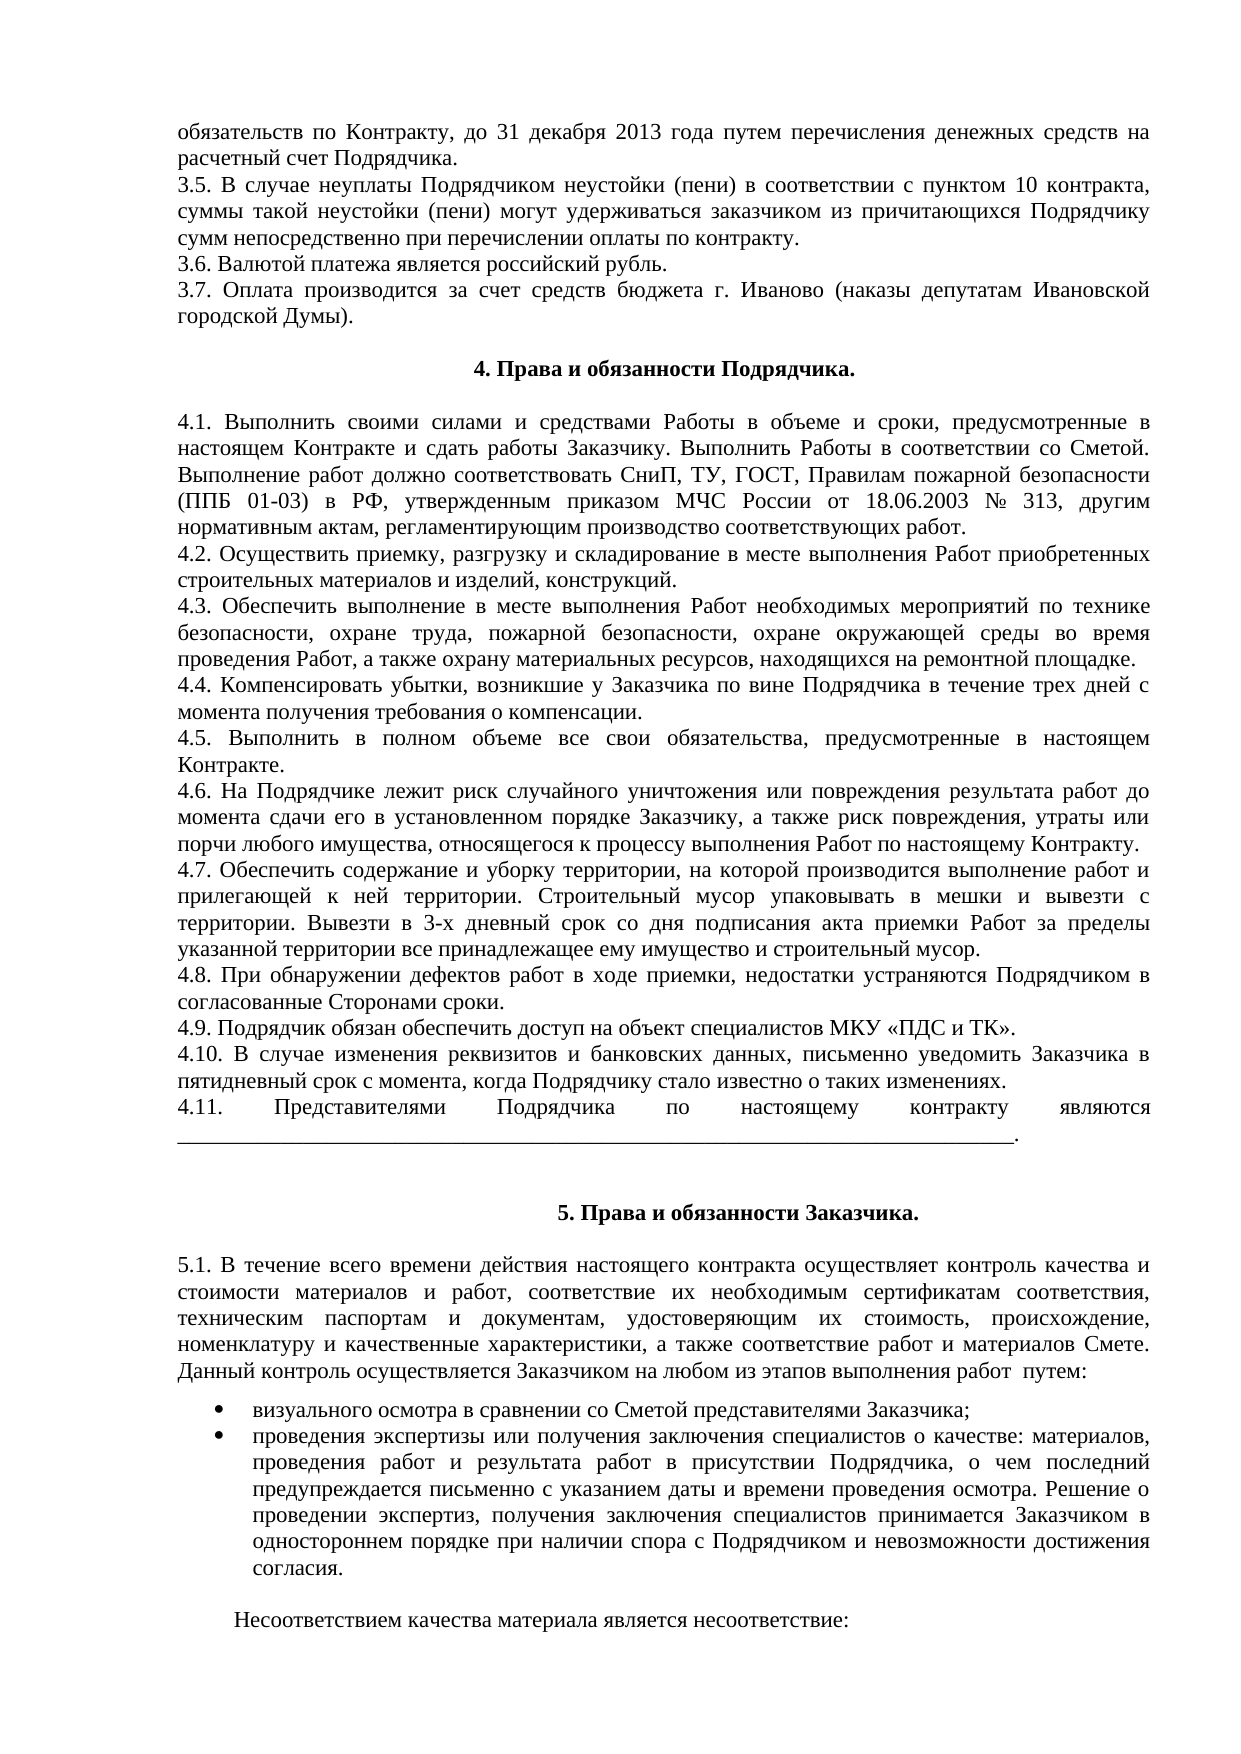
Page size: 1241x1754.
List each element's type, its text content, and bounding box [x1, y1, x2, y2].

list визуального осмотра в сравнении со Сметой представителями Заказчика; [215, 1396, 1152, 1422]
text 4.10. В случае изменения реквизитов и банковских данных, письменно уведомить Заказчика в пятидневный срок с момента, когда Подрядчику стало известно о таких изменениях. [177, 1041, 1152, 1093]
text 5.1. В течение всего времени действия настоящего контракта осуществляет контроль качества и стоимости материалов и работ, соответствие их необходимым сертификатам соответствия, техническим паспортам и документам, удостоверяющим их стоимость, происхождение, номенклатуру и качественные характеристики, а также соответствие работ и материалов Смете. Данный контроль осуществляется Заказчиком на любом из этапов выполнения работ путем: [177, 1251, 1152, 1383]
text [177, 118, 1152, 171]
text 4.2. Осуществить приемку, разгрузку и складирование в месте выполнения Работ приобретенных строительных материалов и изделий, конструкций. [177, 540, 1152, 592]
text 4.3. Обеспечить выполнение в месте выполнения Работ необходимых мероприятий по технике безопасности, охране труда, пожарной безопасности, охране окружающей среды во время проведения Работ, а также охрану материальных ресурсов, находящихся на ремонтной площадке. [177, 592, 1152, 672]
text 4.5. Выполнить в полном объеме все свои обязательства, предусмотренные в настоящем Контракте. [177, 724, 1152, 777]
list проведения экспертизы или получения заключения специалистов о качестве: материалов, проведения работ и результата работ в присутствии Подрядчика, о чем последний предупреждается письменно с указанием даты и времени проведения осмотра. Решение о проведении экспертиз, получения заключения специалистов принимается Заказчиком в одностороннем порядке при наличии спора с Подрядчиком и невозможности достижения согласия. [215, 1422, 1152, 1580]
text 4.6. На Подрядчике лежит риск случайного уничтожения или повреждения результата работ до момента сдачи его в установленном порядке Заказчику, а также риск повреждения, утраты или порчи любого имущества, относящегося к процессу выполнения Работ по настоящему Контракту. [177, 777, 1152, 856]
text 4.11. Представителями Подрядчика по настоящему контракту являются _________________________________________________________________________. [177, 1093, 1152, 1146]
text 4.8. При обнаружении дефектов работ в ходе приемки, недостатки устраняются Подрядчиком в согласованные Сторонами сроки. [177, 961, 1152, 1014]
text 4.1. Выполнить своими силами и средствами Работы в объеме и сроки, предусмотренные в настоящем Контракте и сдать работы Заказчику. Выполнить Работы в соответствии со Сметой. Выполнение работ должно соответствовать СниП, ТУ, ГОСТ, Правилам пожарной безопасности (ППБ 01-03) в РФ, утвержденным приказом МЧС России от 18.06.2003 № 313, другим нормативным актам, регламентирующим производство соответствующих работ. [177, 408, 1152, 540]
text 3.5. В случае неуплаты Подрядчиком неустойки (пени) в соответствии с пунктом 10 контракта, суммы такой неустойки (пени) могут удерживаться заказчиком из причитающихся Подрядчику сумм непосредственно при перечислении оплаты по контракту. [177, 171, 1152, 250]
text Несоответствием качества материала является несоответствие: [177, 1606, 1152, 1633]
text 4.9. Подрядчик обязан обеспечить доступ на объект специалистов МКУ «ПДС и ТК». [177, 1014, 1152, 1041]
text 4.7. Обеспечить содержание и уборку территории, на которой производится выполнение работ и прилегающей к ней территории. Строительный мусор упаковывать в мешки и вывезти с территории. Вывезти в 3-х дневный срок со дня подписания акта приемки Работ за пределы указанной территории все принадлежащее ему имущество и строительный мусор. [177, 856, 1152, 961]
text 3.7. Оплата производится за счет средств бюджета г. Иваново (наказы депутатам Ивановской городской Думы). [177, 276, 1152, 329]
text 3.6. Валютой платежа является российский рубль. [177, 250, 1152, 276]
text 4. Права и обязанности Подрядчика. [177, 355, 1152, 382]
text 4.4. Компенсировать убытки, возникшие у Заказчика по вине Подрядчика в течение трех дней с момента получения требования о компенсации. [177, 672, 1152, 724]
text 5. Права и обязанности Заказчика. [325, 1199, 1152, 1225]
